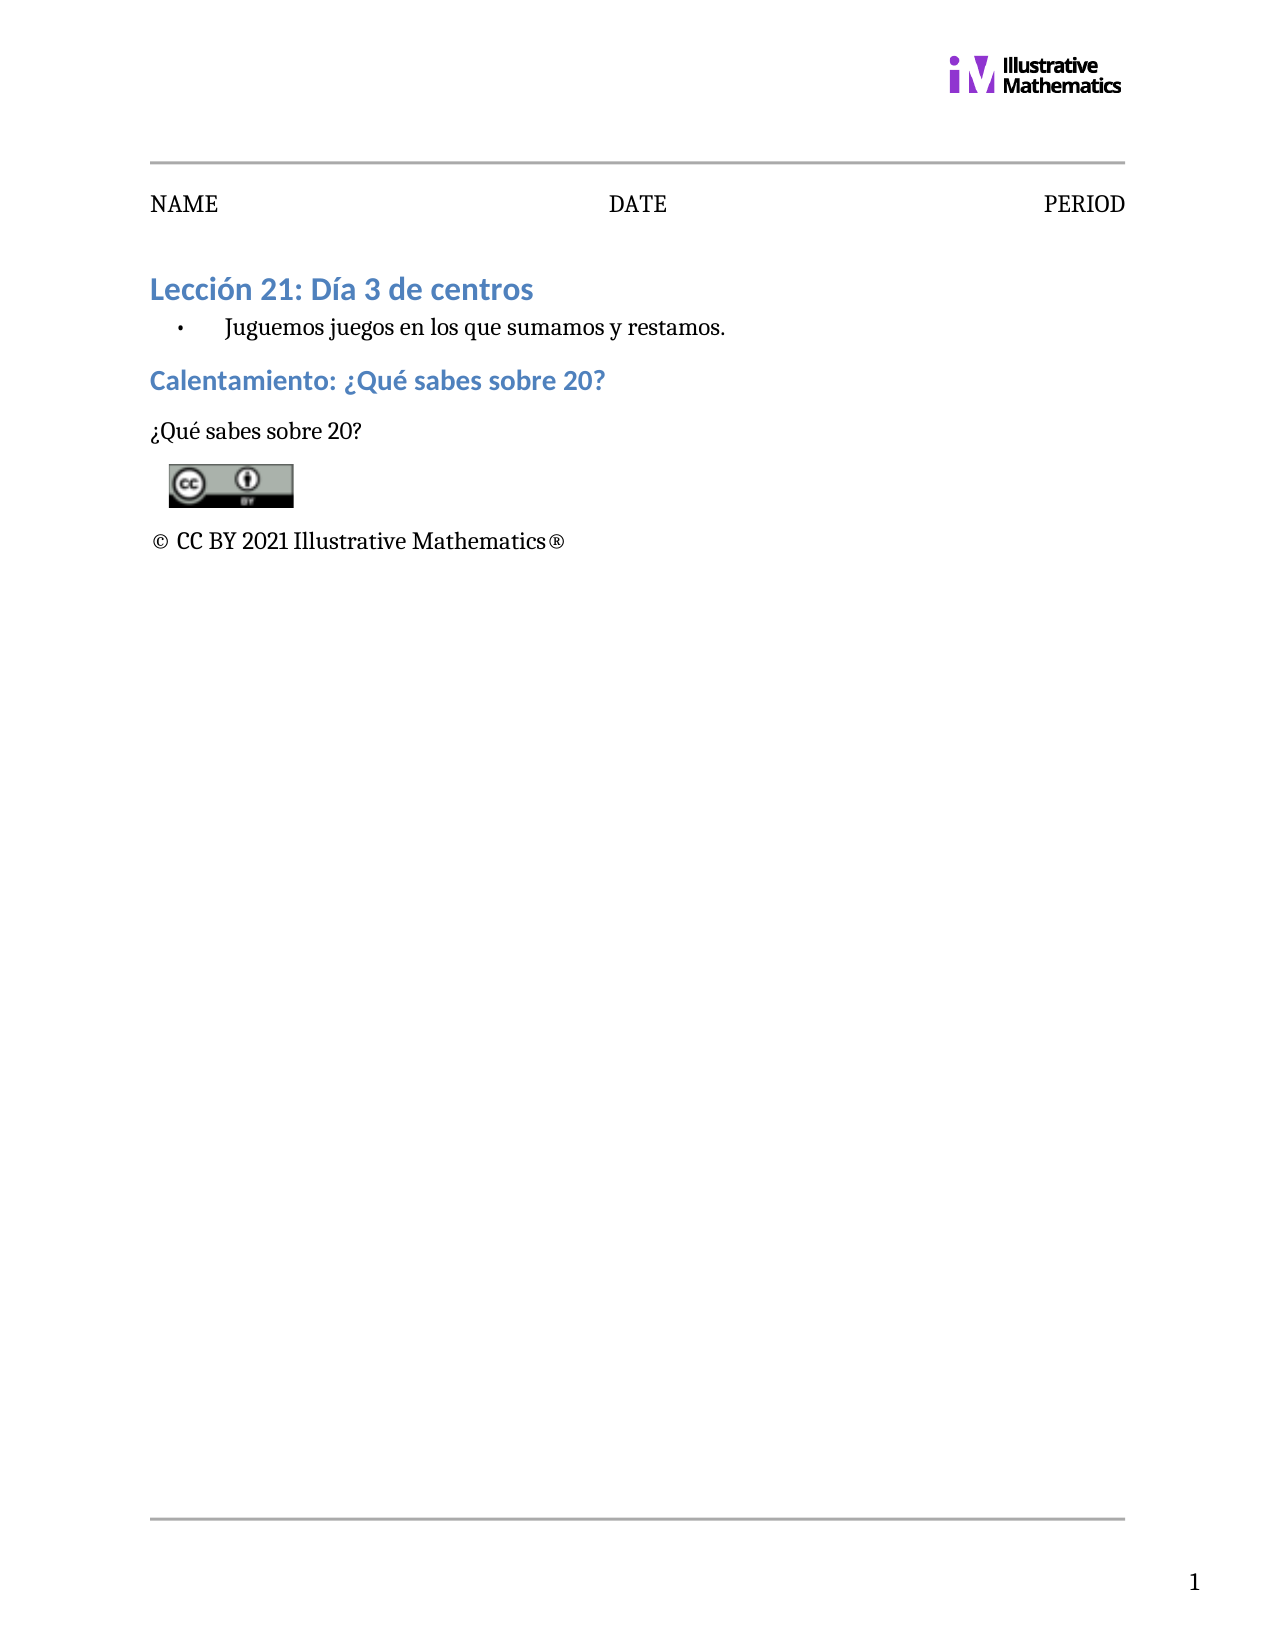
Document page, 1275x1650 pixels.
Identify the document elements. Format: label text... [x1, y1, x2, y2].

text ¿Qué sabes sobre 20? [150, 417, 1125, 446]
subtitle Calentamiento: ¿Qué sabes sobre 20? [150, 362, 1125, 398]
list Juguemos juegos en los que sumamos y restamos. [175, 313, 1125, 342]
picture [168, 464, 294, 508]
picture [949, 55, 1121, 93]
text © CC BY 2021 Illustrative Mathematics® [150, 527, 1125, 556]
subtitle Lección 21: Día 3 de centros [150, 268, 1125, 309]
